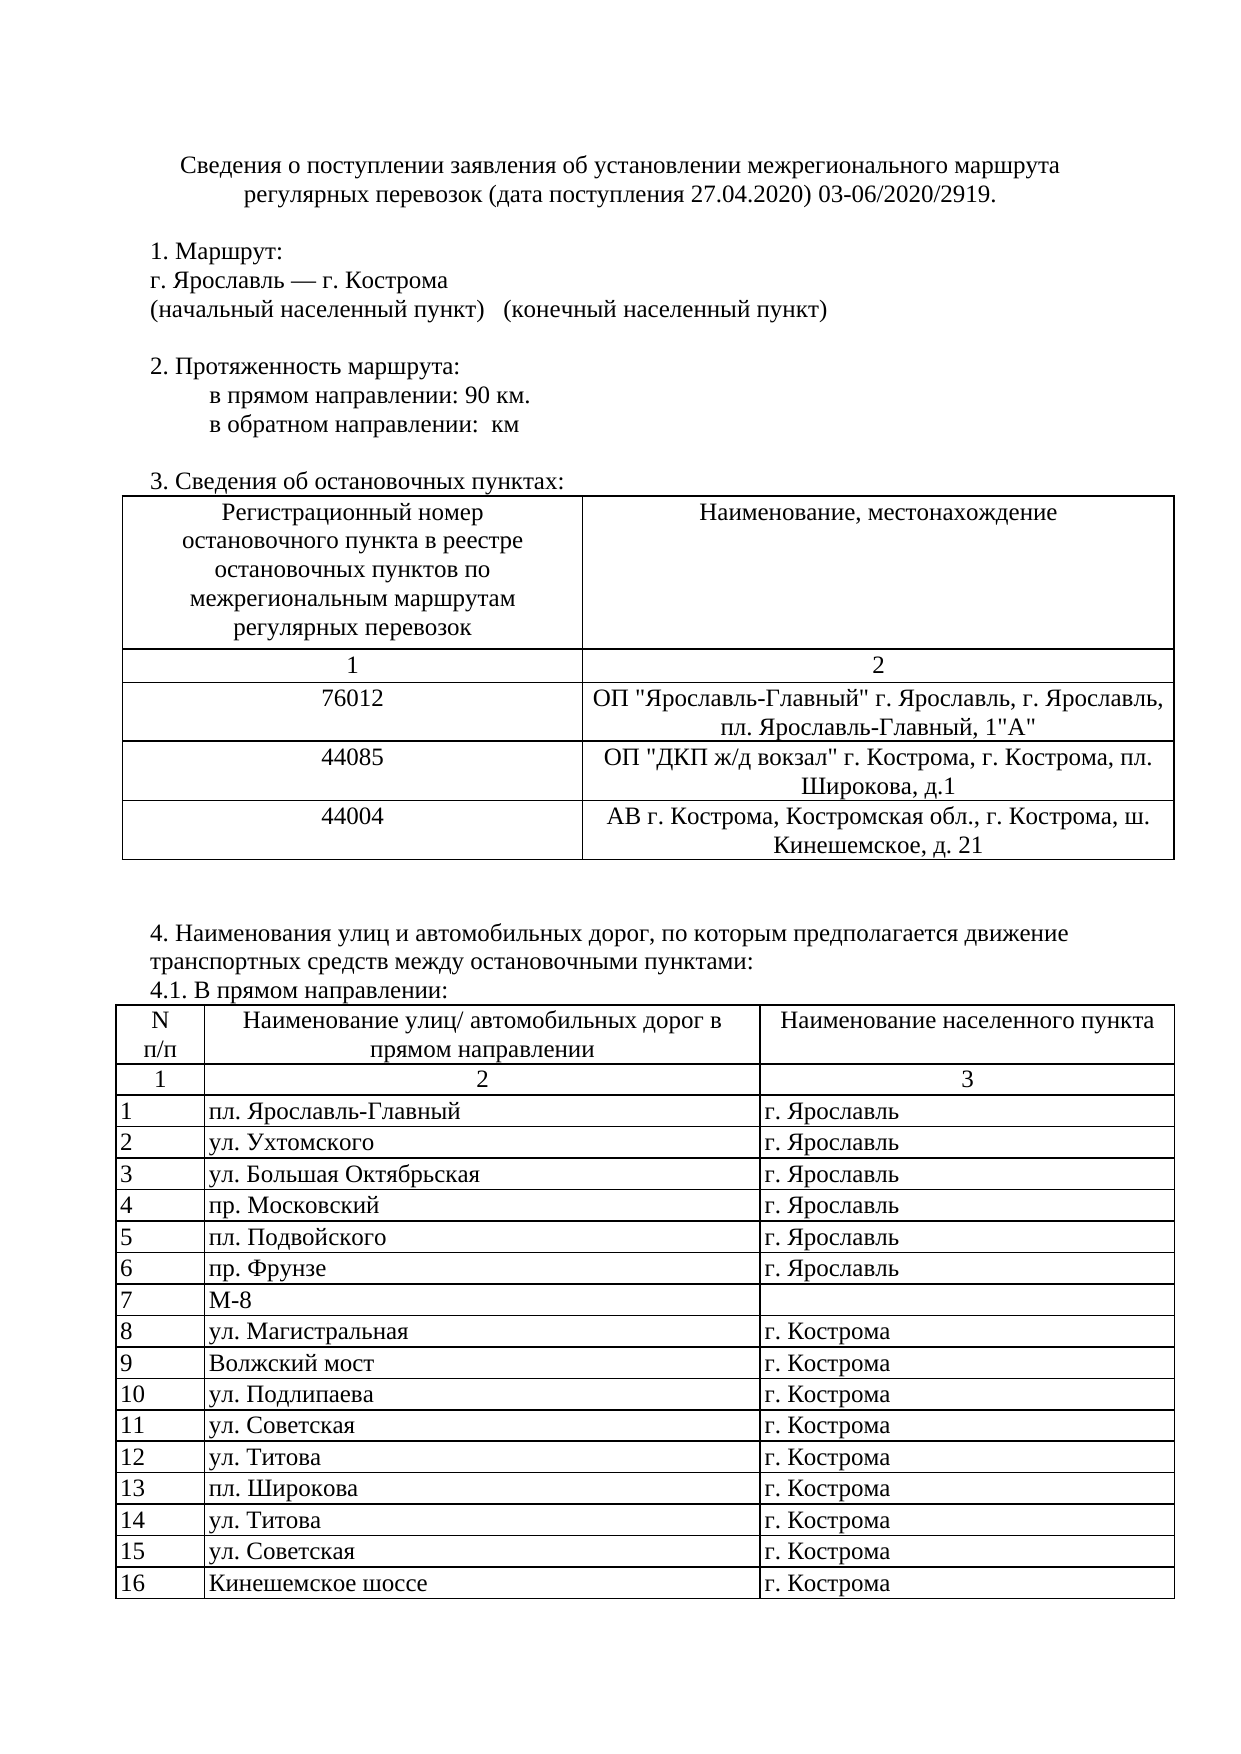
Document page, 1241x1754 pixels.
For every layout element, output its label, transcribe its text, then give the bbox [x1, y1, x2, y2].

table_cell ул. Большая Октябрьская [205, 1159, 759, 1189]
table_cell Кинешемское шоссе [205, 1568, 759, 1598]
table_cell г. Кострома [761, 1411, 1174, 1440]
table_cell 9 [117, 1348, 204, 1377]
table_cell 2 [583, 650, 1173, 681]
table_cell пл. Широкова [205, 1473, 759, 1503]
table_cell г. Кострома [761, 1473, 1174, 1503]
text Сведения о поступлении заявления об установлении межрегионального маршрута регулярных перевозок (дата поступления 27.04.2020) 03-06/2020/2919. [150, 150, 1090, 207]
table_header Регистрационный номер остановочного пункта в реестре остановочных пунктов по межрегиональным маршрутам регулярных перевозок [123, 497, 582, 648]
table_cell г. Ярославль [761, 1127, 1174, 1157]
table_cell Волжский мост [205, 1348, 759, 1377]
text в обратном направлении: км [150, 409, 1090, 437]
table_cell ул. Подлипаева [205, 1379, 759, 1409]
table_header Наименование, местонахождение [583, 497, 1173, 648]
text 2. Протяженность маршрута: [150, 351, 1090, 380]
table_cell 1 [117, 1096, 204, 1126]
table_cell 2 [117, 1127, 204, 1157]
table_cell ОП "ДКП ж/д вокзал" г. Кострома, г. Кострома, пл. Широкова, д.1 [583, 742, 1173, 799]
text 3. Сведения об остановочных пунктах: [150, 466, 1090, 495]
table_cell [761, 1285, 1174, 1314]
table_cell 13 [117, 1473, 204, 1503]
table_cell 1 [123, 650, 582, 681]
table_cell 1 [117, 1065, 204, 1094]
table_cell 44085 [123, 742, 582, 799]
text 4. Наименования улиц и автомобильных дорог, по которым предполагается движение транспортных средств между остановочными пунктами: [150, 918, 1090, 975]
table_cell 14 [117, 1505, 204, 1535]
table_cell пр. Фрунзе [205, 1253, 759, 1283]
table_cell г. Ярославль [761, 1159, 1174, 1189]
table_cell 76012 [123, 683, 582, 740]
table_cell 8 [117, 1316, 204, 1346]
table_cell пл. Подвойского [205, 1222, 759, 1252]
table_header Наименование улиц/ автомобильных дорог в прямом направлении [205, 1006, 759, 1063]
table_cell пл. Ярославль-Главный [205, 1096, 759, 1126]
table_cell М-8 [205, 1285, 759, 1314]
table_cell ул. Советская [205, 1536, 759, 1566]
table_cell 12 [117, 1442, 204, 1472]
table_cell ул. Титова [205, 1505, 759, 1535]
table_cell 5 [117, 1222, 204, 1252]
table_cell 3 [761, 1065, 1174, 1094]
table_cell г. Кострома [761, 1536, 1174, 1566]
table_cell г. Кострома [761, 1348, 1174, 1377]
table_cell г. Кострома [761, 1568, 1174, 1598]
text 1. Маршрут: [150, 236, 1090, 265]
table_cell 6 [117, 1253, 204, 1283]
table_cell 44004 [123, 801, 582, 858]
table_cell г. Кострома [761, 1379, 1174, 1409]
table_cell ул. Магистральная [205, 1316, 759, 1346]
text 4.1. В прямом направлении: [150, 975, 1090, 1004]
table_cell 7 [117, 1285, 204, 1314]
table_cell г. Ярославль [761, 1190, 1174, 1220]
table_cell 11 [117, 1411, 204, 1440]
table_cell г. Ярославль [761, 1222, 1174, 1252]
table_cell г. Ярославль [761, 1096, 1174, 1126]
table_cell 4 [117, 1190, 204, 1220]
table_cell 16 [117, 1568, 204, 1598]
table_cell г. Ярославль [761, 1253, 1174, 1283]
table_cell 15 [117, 1536, 204, 1566]
text г. Ярославль — г. Кострома [150, 265, 1090, 294]
table_cell 3 [117, 1159, 204, 1189]
table_header N п/п [117, 1006, 204, 1063]
table_cell пр. Московский [205, 1190, 759, 1220]
table_cell г. Кострома [761, 1316, 1174, 1346]
text (начальный населенный пункт) (конечный населенный пункт) [150, 294, 1090, 322]
table_cell г. Кострома [761, 1442, 1174, 1472]
text в прямом направлении: 90 км. [150, 380, 1090, 409]
table_header Наименование населенного пункта [761, 1006, 1174, 1063]
table_cell ул. Советская [205, 1411, 759, 1440]
table_cell г. Кострома [761, 1505, 1174, 1535]
table_cell 2 [205, 1065, 759, 1094]
table_cell ОП "Ярославль-Главный" г. Ярославль, г. Ярославль, пл. Ярославль-Главный, 1"А" [583, 683, 1173, 740]
table_cell ул. Ухтомского [205, 1127, 759, 1157]
table_cell ул. Титова [205, 1442, 759, 1472]
table_cell АВ г. Кострома, Костромская обл., г. Кострома, ш. Кинешемское, д. 21 [583, 801, 1173, 858]
table_cell 10 [117, 1379, 204, 1409]
